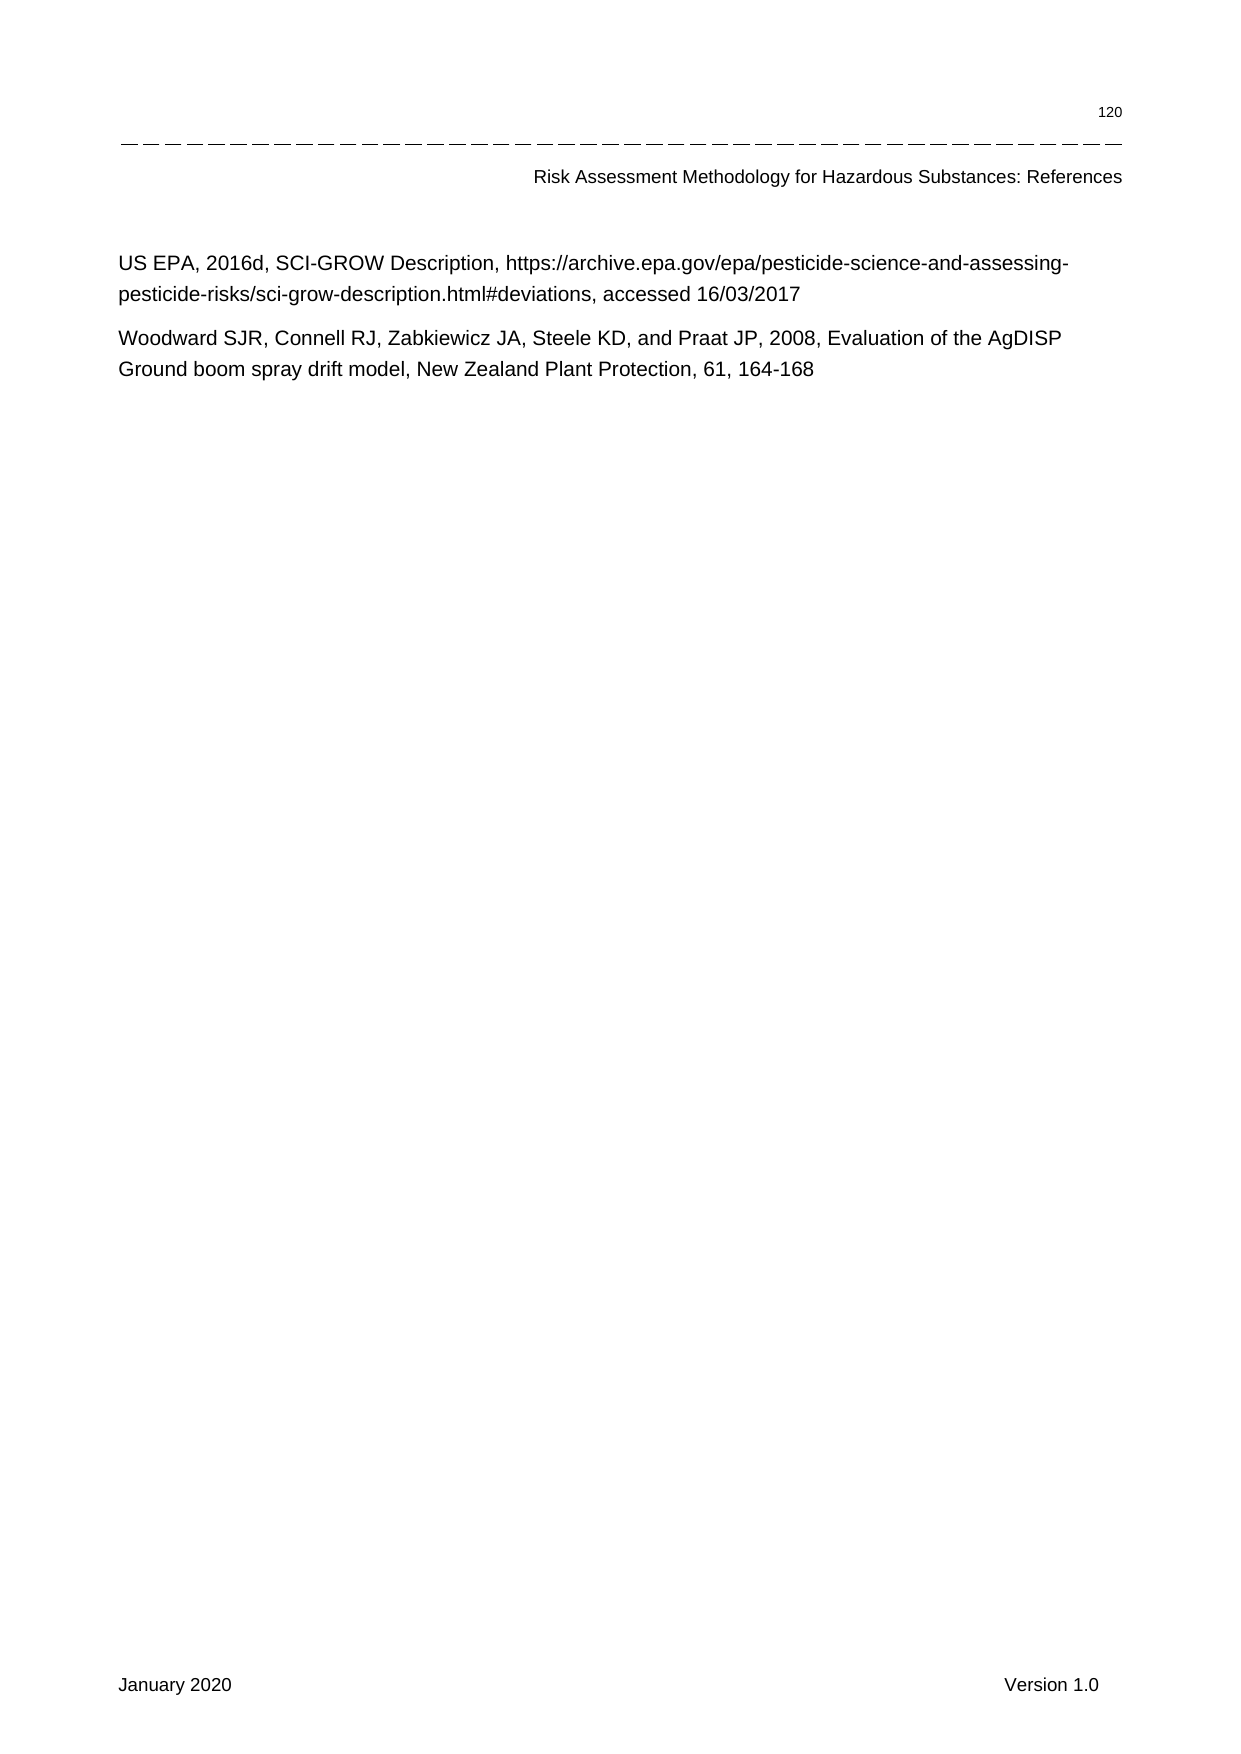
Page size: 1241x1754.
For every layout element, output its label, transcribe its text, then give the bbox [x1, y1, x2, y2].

text US EPA, 2016d, SCI-GROW Description, https://archive.epa.gov/epa/pesticide-science-and-assessing-pesticide-risks/sci-grow-description.html#deviations, accessed 16/03/2017 [118, 245, 1122, 308]
text Woodward SJR, Connell RJ, Zabkiewicz JA, Steele KD, and Praat JP, 2008, Evaluation of the AgDISP Ground boom spray drift model, New Zealand Plant Protection, 61, 164-168 [118, 320, 1122, 383]
